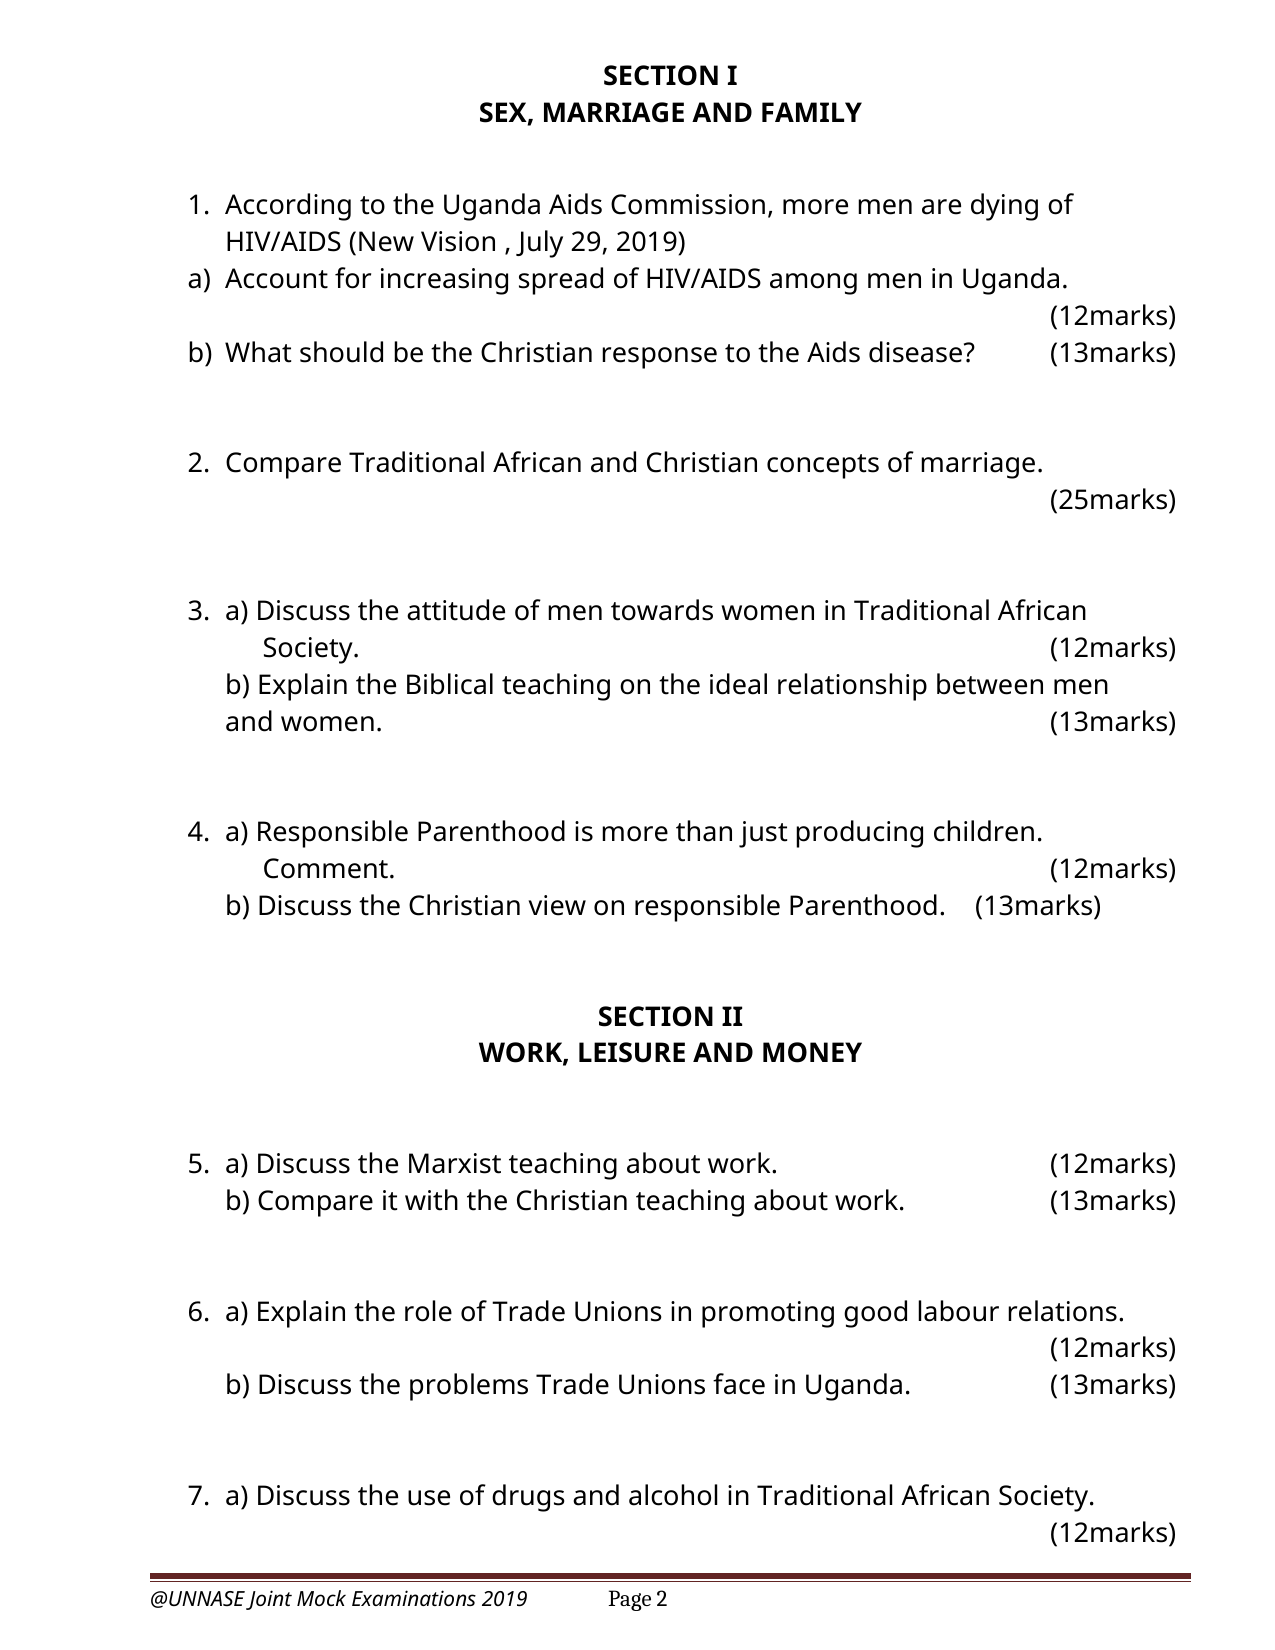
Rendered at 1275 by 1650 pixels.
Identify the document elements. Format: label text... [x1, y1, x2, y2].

list a) Discuss the Marxist teaching about work. (12marks) [187, 1144, 1191, 1181]
list b) Discuss the Christian view on responsible Parenthood. (13marks) [225, 886, 1191, 923]
list b) Discuss the problems Trade Unions face in Uganda. (13marks) [225, 1366, 1191, 1403]
list Compare Traditional African and Christian concepts of marriage. (25marks) [187, 444, 1191, 518]
list (12marks) [225, 1513, 1191, 1550]
list Account for increasing spread of HIV/AIDS among men in Uganda. (12marks) [187, 259, 1191, 333]
list a) Discuss the use of drugs and alcohol in Traditional African Society. [187, 1476, 1191, 1513]
list According to the Uganda Aids Commission, more men are dying of HIV/AIDS (New Vision , July 29, 2019) [187, 186, 1191, 259]
text b) Explain the Biblical teaching on the ideal relationship between men and women. (13marks) [150, 665, 1191, 739]
list What should be the Christian response to the Aids disease? (13marks) [187, 333, 1191, 370]
text SECTION II [150, 997, 1191, 1034]
list (12marks) [225, 1329, 1191, 1366]
text WORK, LEISURE AND MONEY [150, 1034, 1191, 1071]
list a) Responsible Parenthood is more than just producing children. Comment. (12marks) [187, 813, 1191, 886]
list a) Discuss the attitude of men towards women in Traditional African Society. (12marks) [187, 591, 1191, 665]
list a) Explain the role of Trade Unions in promoting good labour relations. [187, 1292, 1191, 1329]
text SECTION I [150, 56, 1191, 93]
list b) Compare it with the Christian teaching about work. (13marks) [225, 1181, 1191, 1218]
text SEX, MARRIAGE AND FAMILY [150, 93, 1191, 130]
